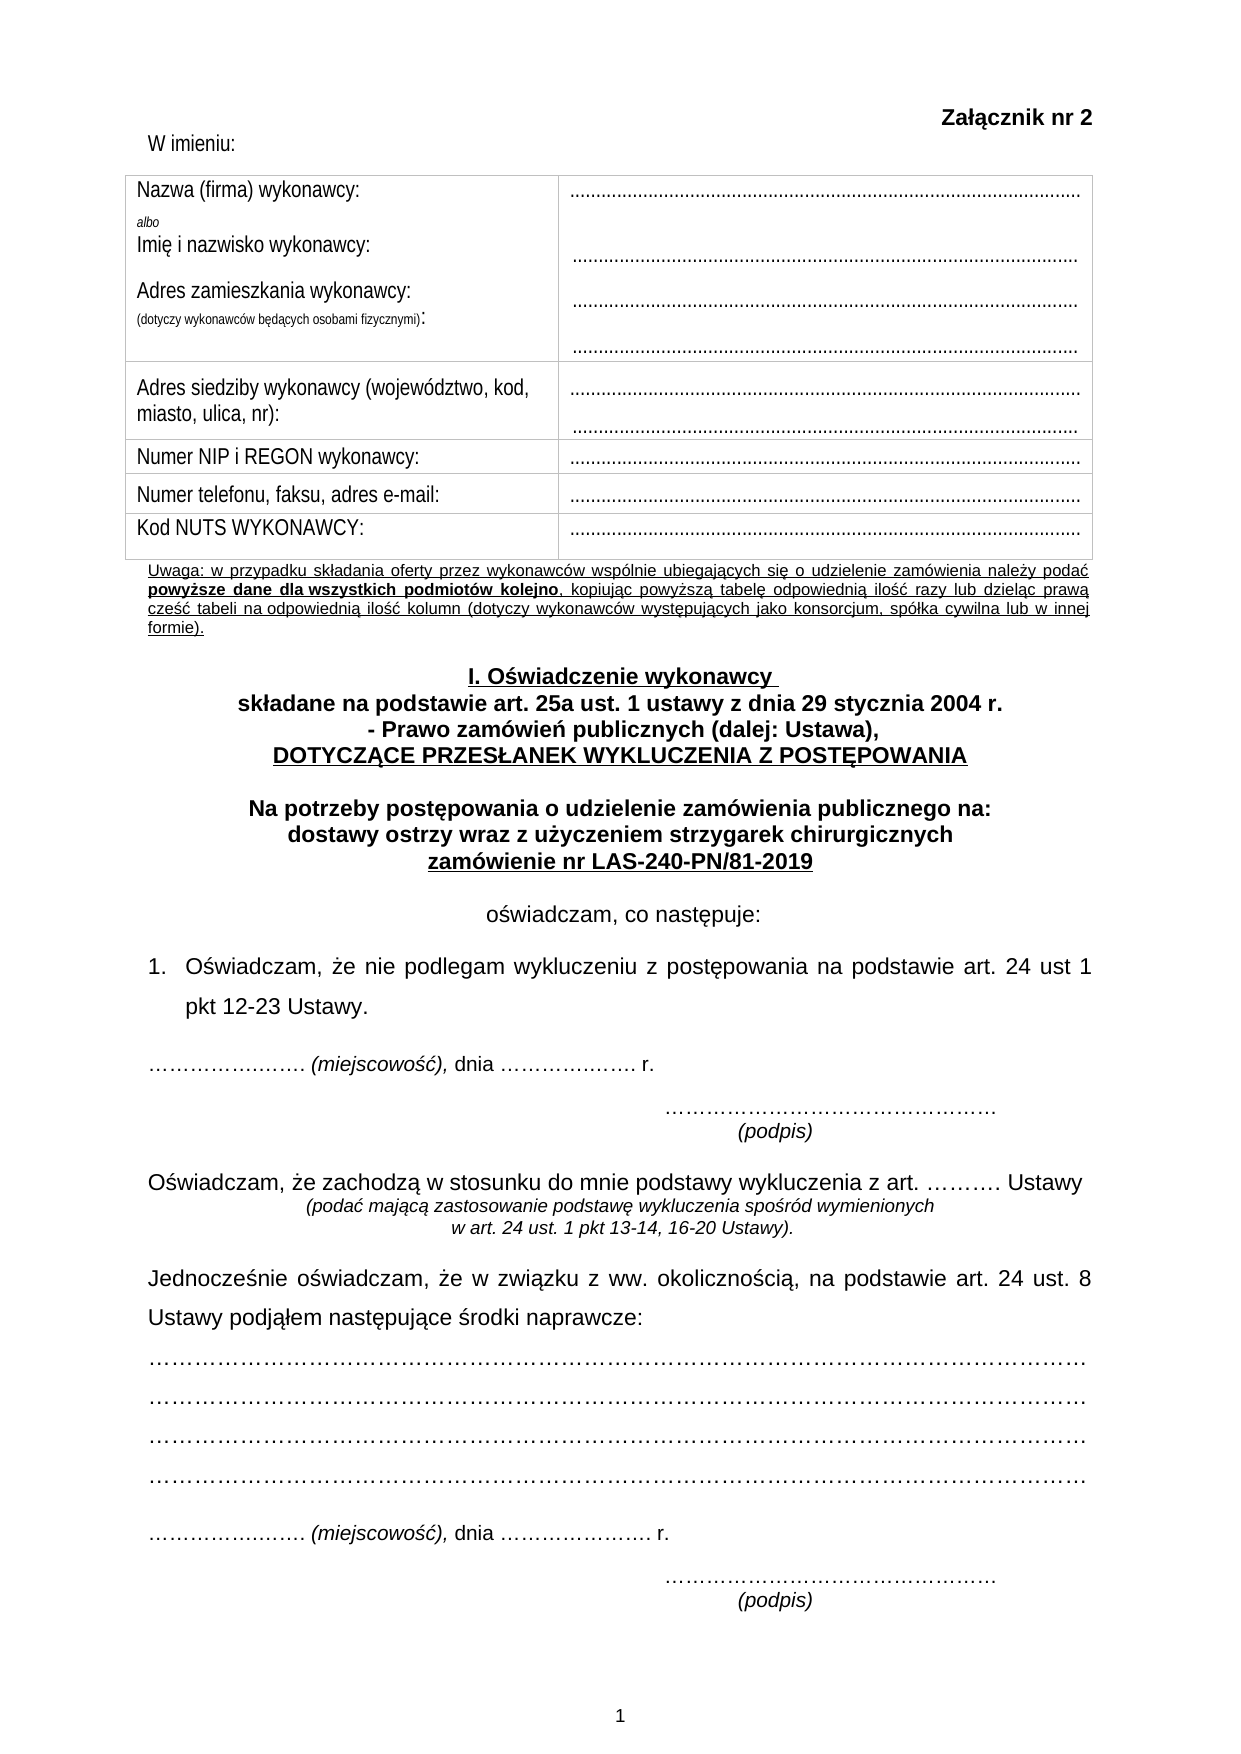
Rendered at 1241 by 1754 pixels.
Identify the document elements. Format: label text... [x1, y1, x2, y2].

table_cell .................................................................................................. [559, 474, 1092, 513]
text (podpis) [738, 1588, 1093, 1612]
text w art. 24 ust. 1 pkt 13-14, 16-20 Ustawy). [148, 1217, 1093, 1238]
text składane na podstawie art. 25a ust. 1 ustawy z dnia 29 stycznia 2004 r. [148, 690, 1093, 716]
table_cell .................................................................................................. ................................................................................................. [559, 362, 1092, 438]
text ……………………………………………………………………………………………………………………………………………………………………………………………………………………………………………………………………………………………………………………………………… [148, 1383, 1093, 1488]
table_cell Numer telefonu, faksu, adres e-mail: [126, 474, 558, 513]
table_cell Adres siedziby wykonawcy (województwo, kod, miasto, ulica, nr): [126, 362, 558, 438]
text Jednocześnie oświadczam, że w związku z ww. okolicznością, na podstawie art. 24 ust. 8 Ustawy podjąłem następujące środki naprawcze: [148, 1264, 1093, 1330]
list Oświadczam, że nie podlegam wykluczeniu z postępowania na podstawie art. 24 ust 1 pkt 12-23 Ustawy. [148, 953, 1093, 1019]
text ………………………………………… [148, 1564, 1093, 1588]
table_cell .................................................................................................. [559, 440, 1092, 473]
table_cell Numer NIP i REGON wykonawcy: [126, 440, 558, 473]
text (podpis) [738, 1118, 1093, 1142]
text I. Oświadczenie wykonawcy [148, 663, 1093, 690]
table_cell Kod NUTS WYKONAWCY: [126, 514, 558, 559]
table_cell .................................................................................................. [559, 514, 1092, 559]
text - Prawo zamówień publicznych (dalej: Ustawa), [148, 716, 1093, 742]
text …………….……. (miejscowość), dnia ………….……. r. [148, 1051, 1093, 1075]
table_header Nazwa (firma) wykonawcy: albo Imię i nazwisko wykonawcy: Adres zamieszkania wykonawcy: (dotyczy wykonawców będących osobami fizycznymi): [126, 176, 558, 361]
text …………………………………………………………………………………………………………… [148, 1343, 1093, 1370]
text …………….……. (miejscowość), dnia …………………. r. [148, 1521, 1093, 1544]
text W imieniu: [148, 130, 1093, 156]
text Oświadczam, że zachodzą w stosunku do mnie podstawy wykluczenia z art. ………. Ustawy [148, 1169, 1093, 1195]
text zamówienie nr LAS-240-PN/81-2019 [148, 848, 1093, 874]
text DOTYCZĄCE PRZESŁANEK WYKLUCZENIA Z POSTĘPOWANIA [148, 742, 1093, 769]
text dostawy ostrzy wraz z użyczeniem strzygarek chirurgicznych [148, 821, 1093, 848]
text Załącznik nr 2 [148, 103, 1093, 130]
text oświadczam, co następuje: [148, 901, 1093, 927]
text (podać mającą zastosowanie podstawę wykluczenia spośród wymienionych [148, 1195, 1093, 1217]
text ………………………………………… [148, 1094, 1093, 1118]
text Na potrzeby postępowania o udzielenie zamówienia publicznego na: [148, 795, 1093, 821]
table_header .................................................................................................. ................................................................................................. ................................................................................................. ................................................................................................. [559, 176, 1092, 361]
text Uwaga: w przypadku składania oferty przez wykonawców wspólnie ubiegających się o udzielenie zamówienia należy podać powyższe dane dla wszystkich podmiotów kolejno, kopiując powyższą tabelę odpowiednią ilość razy lub dzieląc prawą cześć tabeli na odpowiednią ilość kolumn (dotyczy wykonawców występujących jako konsorcjum, spółka cywilna lub w innej formie). [148, 560, 1090, 615]
